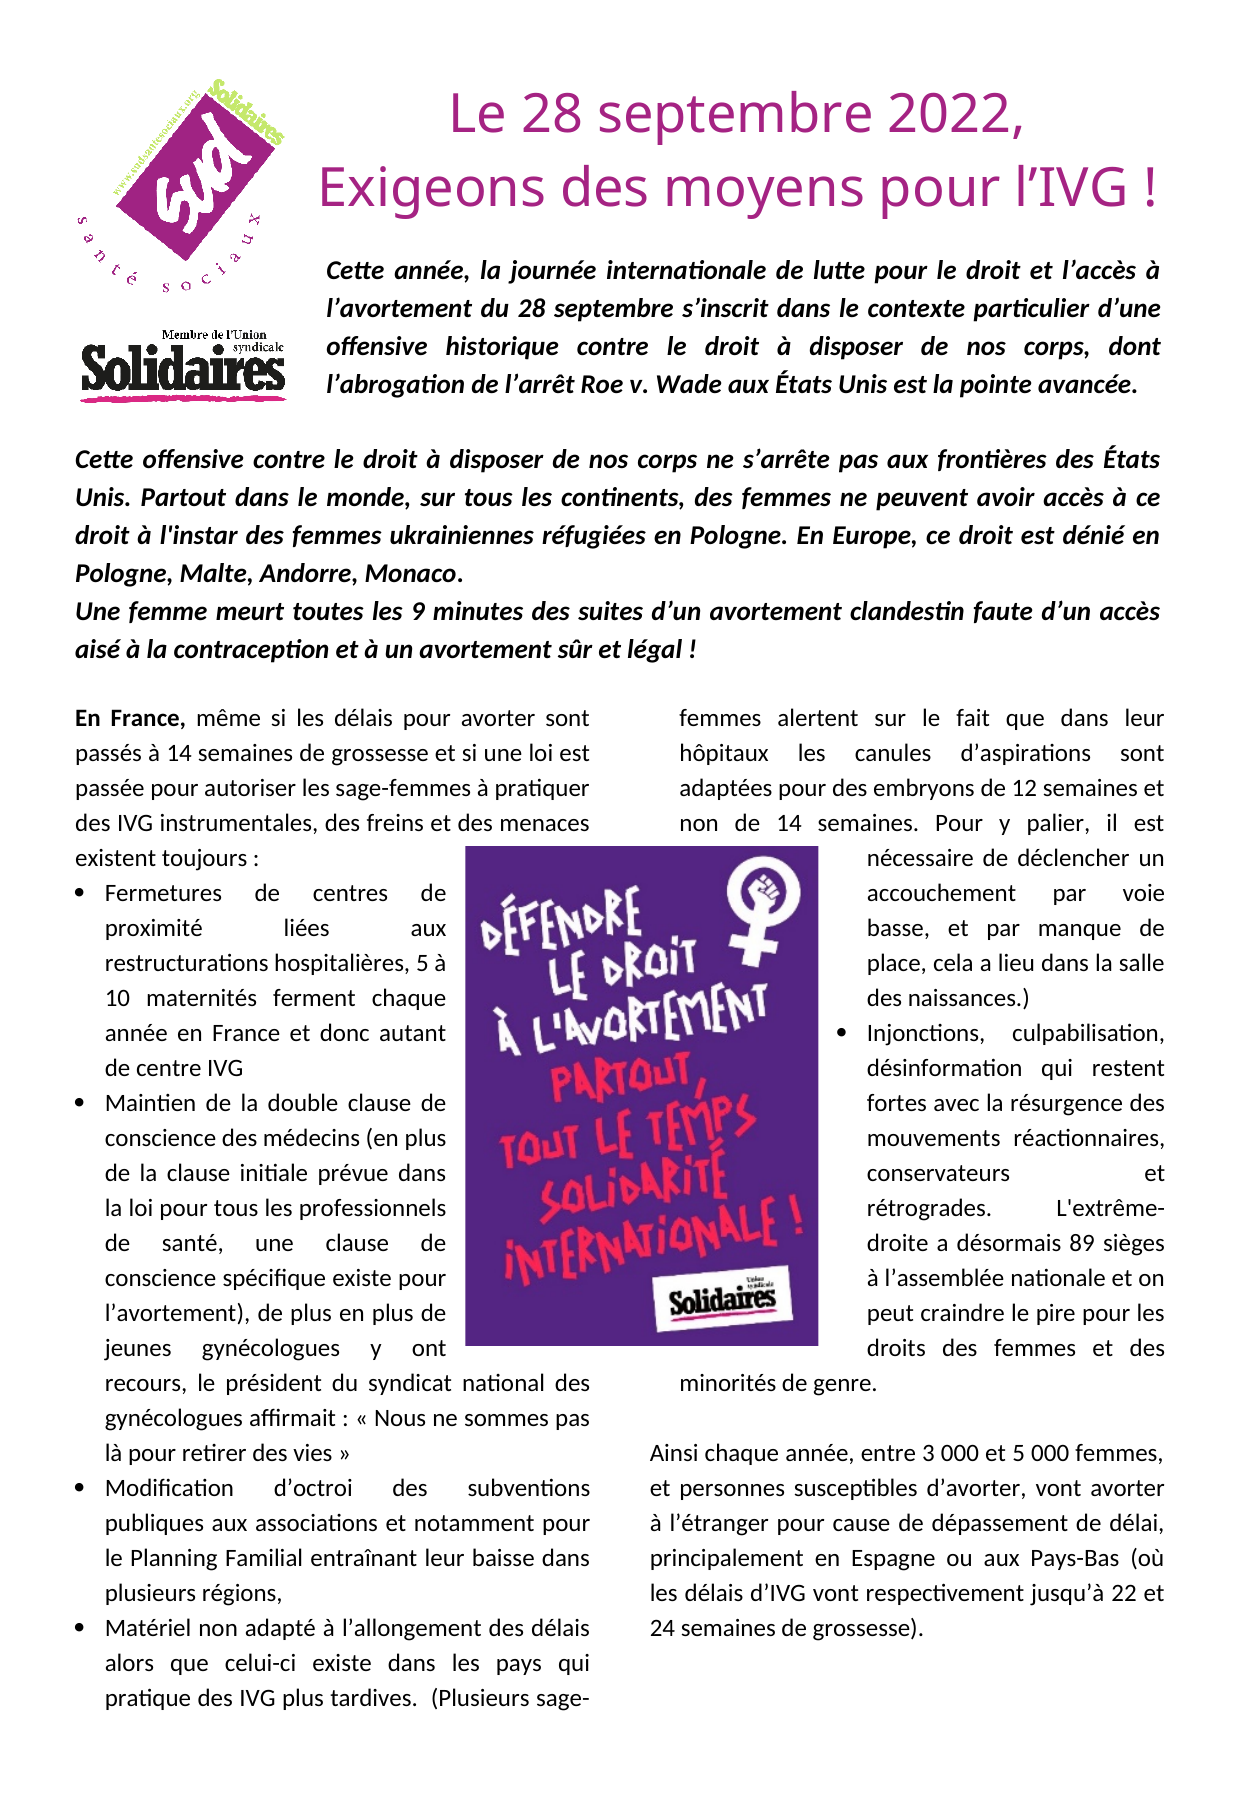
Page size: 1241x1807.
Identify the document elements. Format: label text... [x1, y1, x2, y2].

text Cette offensive contre le droit à disposer de nos corps ne s’arrête pas aux frontières des États Unis. Partout dans le monde, sur tous les continents, des femmes ne peuvent avoir accès à ce droit à l'instar des femmes ukrainiennes réfugiées en Pologne. En Europe, ce droit est dénié en Pologne, Malte, Andorre, Monaco. [75, 443, 1165, 589]
text Ainsi chaque année, entre 3 000 et 5 000 femmes, et personnes susceptibles d’avorter, vont avorter à l’étranger pour cause de dépassement de délai, principalement en Espagne ou aux Pays-Bas (où les délais d’IVG vont respectivement jusqu’à 22 et 24 semaines de grossesse). [649, 1437, 1165, 1643]
text Une femme meurt toutes les 9 minutes des suites d’un avortement clandestin faute d’un accès aisé à la contraception et à un avortement sûr et légal ! [75, 594, 1165, 665]
text Cette année, la journée internationale de lutte pour le droit et l’accès à l’avortement du 28 septembre s’inscrit dans le contexte particulier d’une offensive historique contre le droit à disposer de nos corps, dont l’abrogation de l’arrêt Roe v. Wade aux États Unis est la pointe avancée. [326, 253, 1165, 400]
list Matériel non adapté à l’allongement des délais alors que celui-ci existe dans les pays qui pratique des IVG plus tardives. (Plusieurs sage-femmes alertent sur le fait que dans leur hôpitaux les canules d’aspirations sont adaptées pour des embryons de 12 semaines et non de 14 semaines. Pour y palier, il est nécessaire de déclencher un accouchement par voie basse, et par manque de place, cela a lieu dans la salle des naissances.) [75, 1612, 591, 1713]
text En France, même si les délais pour avorter sont passés à 14 semaines de grossesse et si une loi est passée pour autoriser les sage-femmes à pratiquer des IVG instrumentales, des freins et des menaces existent toujours : [75, 702, 591, 873]
text Le 28 septembre 2022, [290, 75, 1165, 149]
picture [75, 75, 290, 291]
list Maintien de la double clause de conscience des médecins (en plus de la clause initiale prévue dans la loi pour tous les professionnels de santé, une clause de conscience spécifique existe pour l’avortement), de plus en plus de jeunes gynécologues y ont recours, le président du syndicat national des gynécologues affirmait : « Nous ne sommes pas là pour retirer des vies » [75, 1087, 591, 1468]
list Matériel non adapté à l’allongement des délais alors que celui-ci existe dans les pays qui pratique des IVG plus tardives. (Plusieurs sage-femmes alertent sur le fait que dans leur hôpitaux les canules d’aspirations sont adaptées pour des embryons de 12 semaines et non de 14 semaines. Pour y palier, il est nécessaire de déclencher un accouchement par voie basse, et par manque de place, cela a lieu dans la salle des naissances.) [649, 702, 1165, 1013]
list Injonctions, culpabilisation, désinformation qui restent fortes avec la résurgence des mouvements réactionnaires, conservateurs et rétrogrades. L'extrême-droite a désormais 89 sièges à l’assemblée nationale et on peut craindre le pire pour les droits des femmes et des minorités de genre. [649, 1017, 1165, 1398]
text Exigeons des moyens pour l’IVG ! [290, 149, 1165, 222]
picture [75, 328, 290, 404]
list Fermetures de centres de proximité liées aux restructurations hospitalières, 5 à 10 maternités ferment chaque année en France et donc autant de centre IVG [75, 877, 465, 1083]
list Modification d’octroi des subventions publiques aux associations et notamment pour le Planning Familial entraînant leur baisse dans plusieurs régions, [75, 1472, 591, 1608]
picture [465, 846, 819, 1346]
